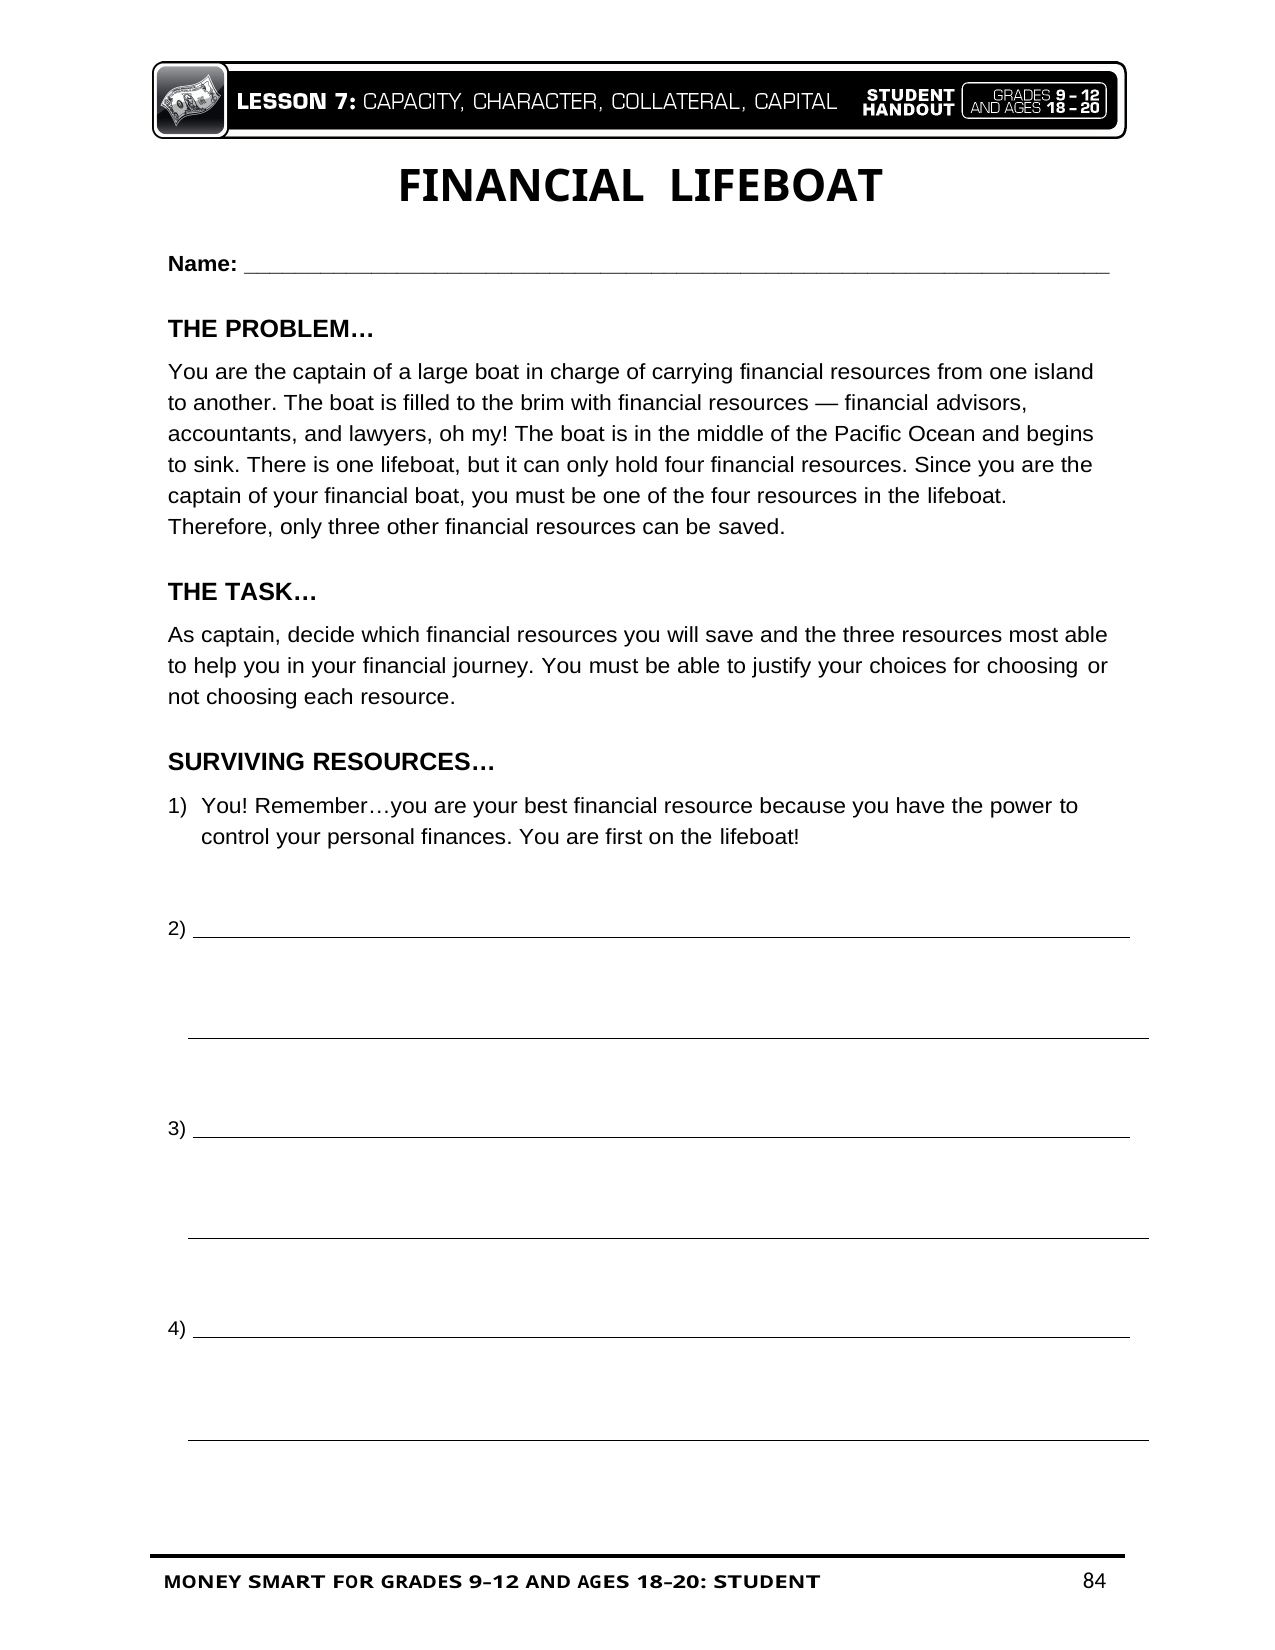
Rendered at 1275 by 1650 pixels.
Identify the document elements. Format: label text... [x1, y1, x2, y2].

text 4) [168, 1317, 1142, 1339]
subtitle SURVIVING RESOURCES… [168, 747, 1119, 776]
text 2) [168, 917, 1142, 939]
subtitle FINANCIAL LIFEBOAT [139, 153, 1142, 213]
text THE PROBLEM… [168, 313, 1119, 342]
picture [151, 61, 1127, 139]
text 3) [168, 1117, 1142, 1139]
text Therefore, only three other financial resources can be saved. [168, 514, 1119, 539]
list You! Remember…you are your best financial resource because you have the power to control your personal finances. You are first on the lifeboat! [168, 792, 1078, 849]
text As captain, decide which financial resources you will save and the three resources most able to help you in your financial journey. You must be able to justify your choices for choosing or not choosing each resource. [168, 622, 1108, 709]
text THE TASK… [168, 577, 1119, 605]
text You are the captain of a large boat in charge of carrying financial resources from one island to another. The boat is filled to the brim with financial resources — financial advisors, accountants, and lawyers, oh my! The boat is in the middle of the Pacific Ocean and begins to sink. There is one lifeboat, but it can only hold four financial resources. Since you are the captain of your financial boat, you must be one of the four resources in the lifeboat. [168, 359, 1107, 508]
text Name: ____________________________________________________________________ [168, 251, 1119, 276]
